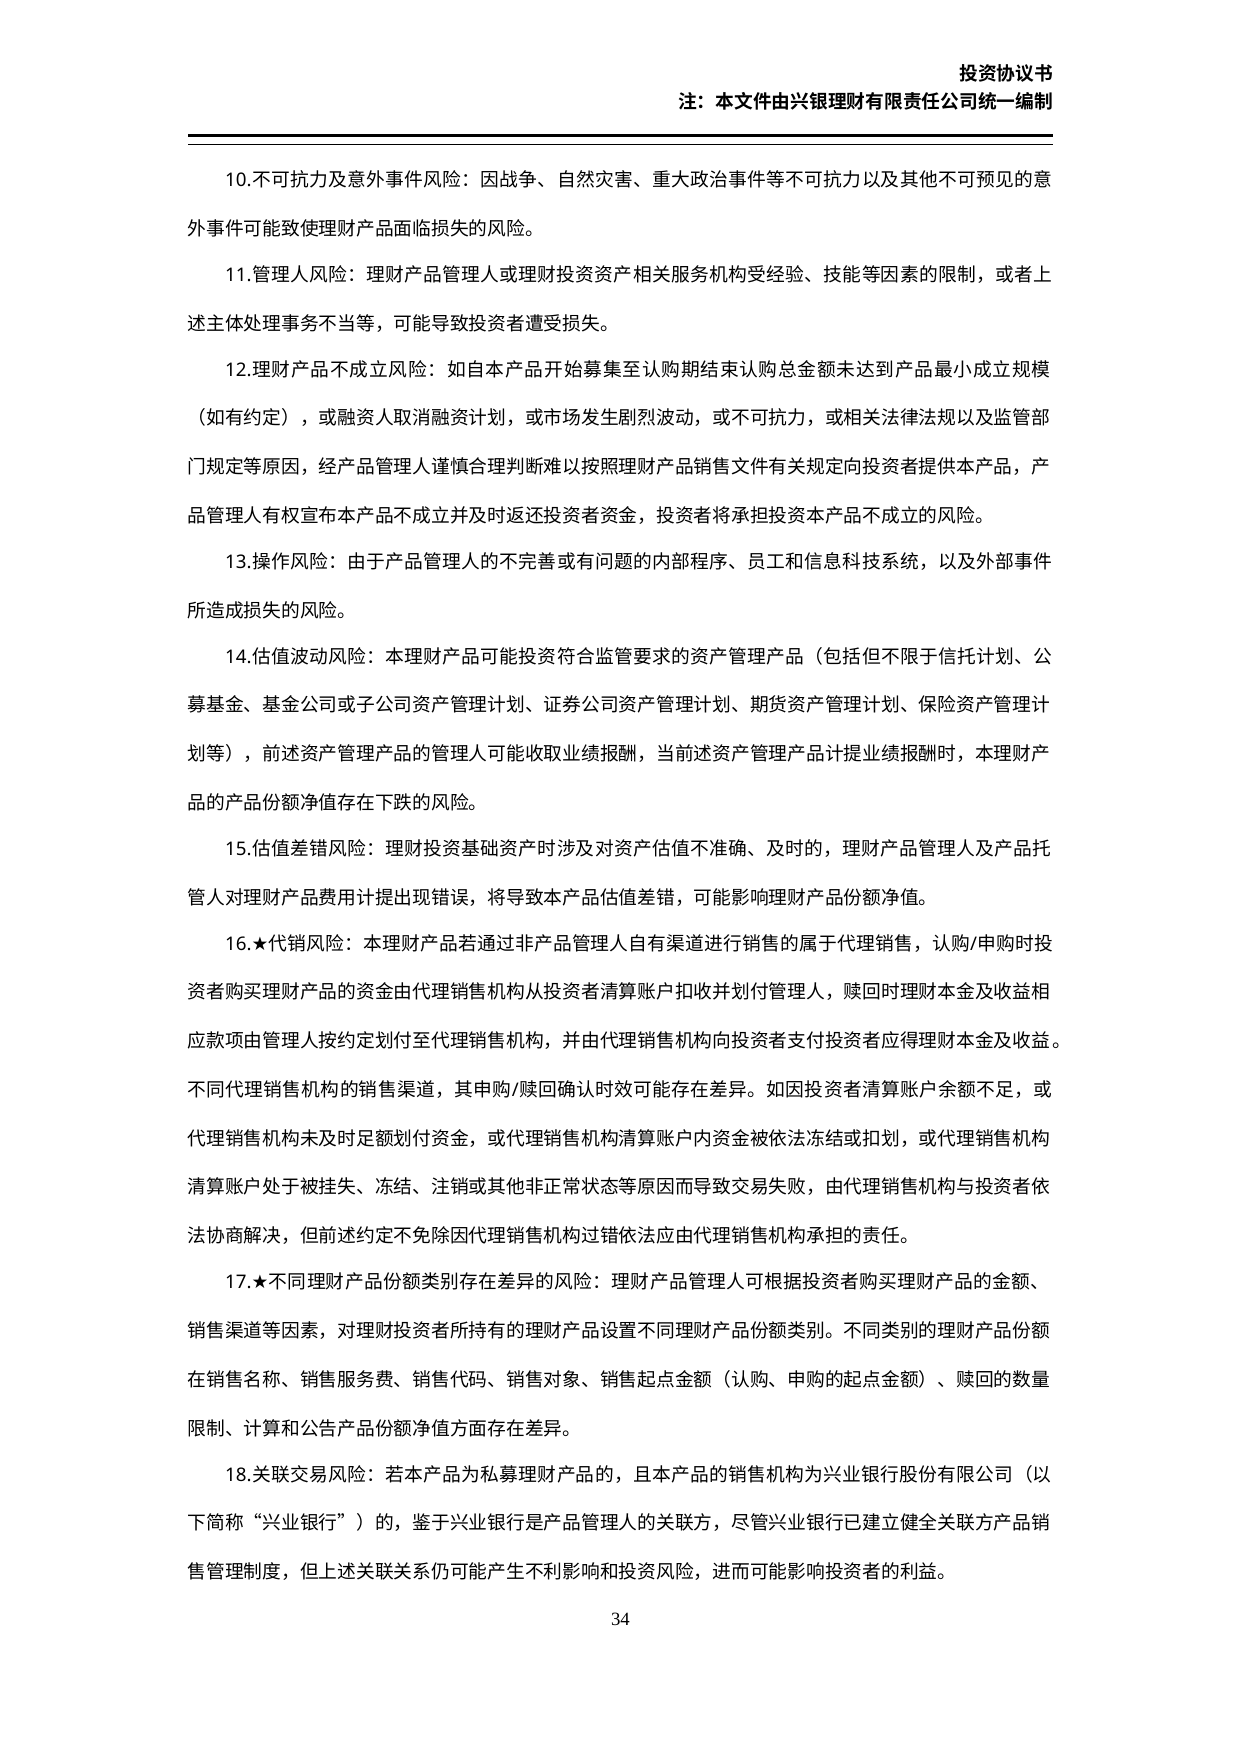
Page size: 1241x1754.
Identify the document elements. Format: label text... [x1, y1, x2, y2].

text 10.不可抗力及意外事件风险：因战争、自然灾害、重大政治事件等不可抗力以及其他不可预见的意外事件可能致使理财产品面临损失的风险。 [187, 162, 1053, 243]
text 12.理财产品不成立风险：如自本产品开始募集至认购期结束认购总金额未达到产品最小成立规模（如有约定），或融资人取消融资计划，或市场发生剧烈波动，或不可抗力，或相关法律法规以及监管部门规定等原因，经产品管理人谨慎合理判断难以按照理财产品销售文件有关规定向投资者提供本产品，产品管理人有权宣布本产品不成立并及时返还投资者资金，投资者将承担投资本产品不成立的风险。 [187, 352, 1053, 530]
text 18.关联交易风险：若本产品为私募理财产品的，且本产品的销售机构为兴业银行股份有限公司（以下简称“兴业银行”）的，鉴于兴业银行是产品管理人的关联方，尽管兴业银行已建立健全关联方产品销售管理制度，但上述关联关系仍可能产生不利影响和投资风险，进而可能影响投资者的利益。 [187, 1457, 1053, 1587]
text 17.★不同理财产品份额类别存在差异的风险：理财产品管理人可根据投资者购买理财产品的金额、销售渠道等因素，对理财投资者所持有的理财产品设置不同理财产品份额类别。不同类别的理财产品份额在销售名称、销售服务费、销售代码、销售对象、销售起点金额（认购、申购的起点金额）、赎回的数量限制、计算和公告产品份额净值方面存在差异。 [187, 1264, 1053, 1443]
text 15.估值差错风险：理财投资基础资产时涉及对资产估值不准确、及时的，理财产品管理人及产品托管人对理财产品费用计提出现错误，将导致本产品估值差错，可能影响理财产品份额净值。 [187, 831, 1053, 912]
text 11.管理人风险：理财产品管理人或理财投资资产相关服务机构受经验、技能等因素的限制，或者上述主体处理事务不当等，可能导致投资者遭受损失。 [187, 257, 1053, 338]
text 13.操作风险：由于产品管理人的不完善或有问题的内部程序、员工和信息科技系统，以及外部事件所造成损失的风险。 [187, 544, 1053, 625]
text 14.估值波动风险：本理财产品可能投资符合监管要求的资产管理产品（包括但不限于信托计划、公募基金、基金公司或子公司资产管理计划、证券公司资产管理计划、期货资产管理计划、保险资产管理计划等），前述资产管理产品的管理人可能收取业绩报酬，当前述资产管理产品计提业绩报酬时，本理财产品的产品份额净值存在下跌的风险。 [187, 639, 1053, 817]
text 16.★代销风险：本理财产品若通过非产品管理人自有渠道进行销售的属于代理销售，认购/申购时投资者购买理财产品的资金由代理销售机构从投资者清算账户扣收并划付管理人，赎回时理财本金及收益相应款项由管理人按约定划付至代理销售机构，并由代理销售机构向投资者支付投资者应得理财本金及收益。不同代理销售机构的销售渠道，其申购/赎回确认时效可能存在差异。如因投资者清算账户余额不足，或代理销售机构未及时足额划付资金，或代理销售机构清算账户内资金被依法冻结或扣划，或代理销售机构清算账户处于被挂失、冻结、注销或其他非正常状态等原因而导致交易失败，由代理销售机构与投资者依法协商解决，但前述约定不免除因代理销售机构过错依法应由代理销售机构承担的责任。 [187, 926, 1053, 1251]
